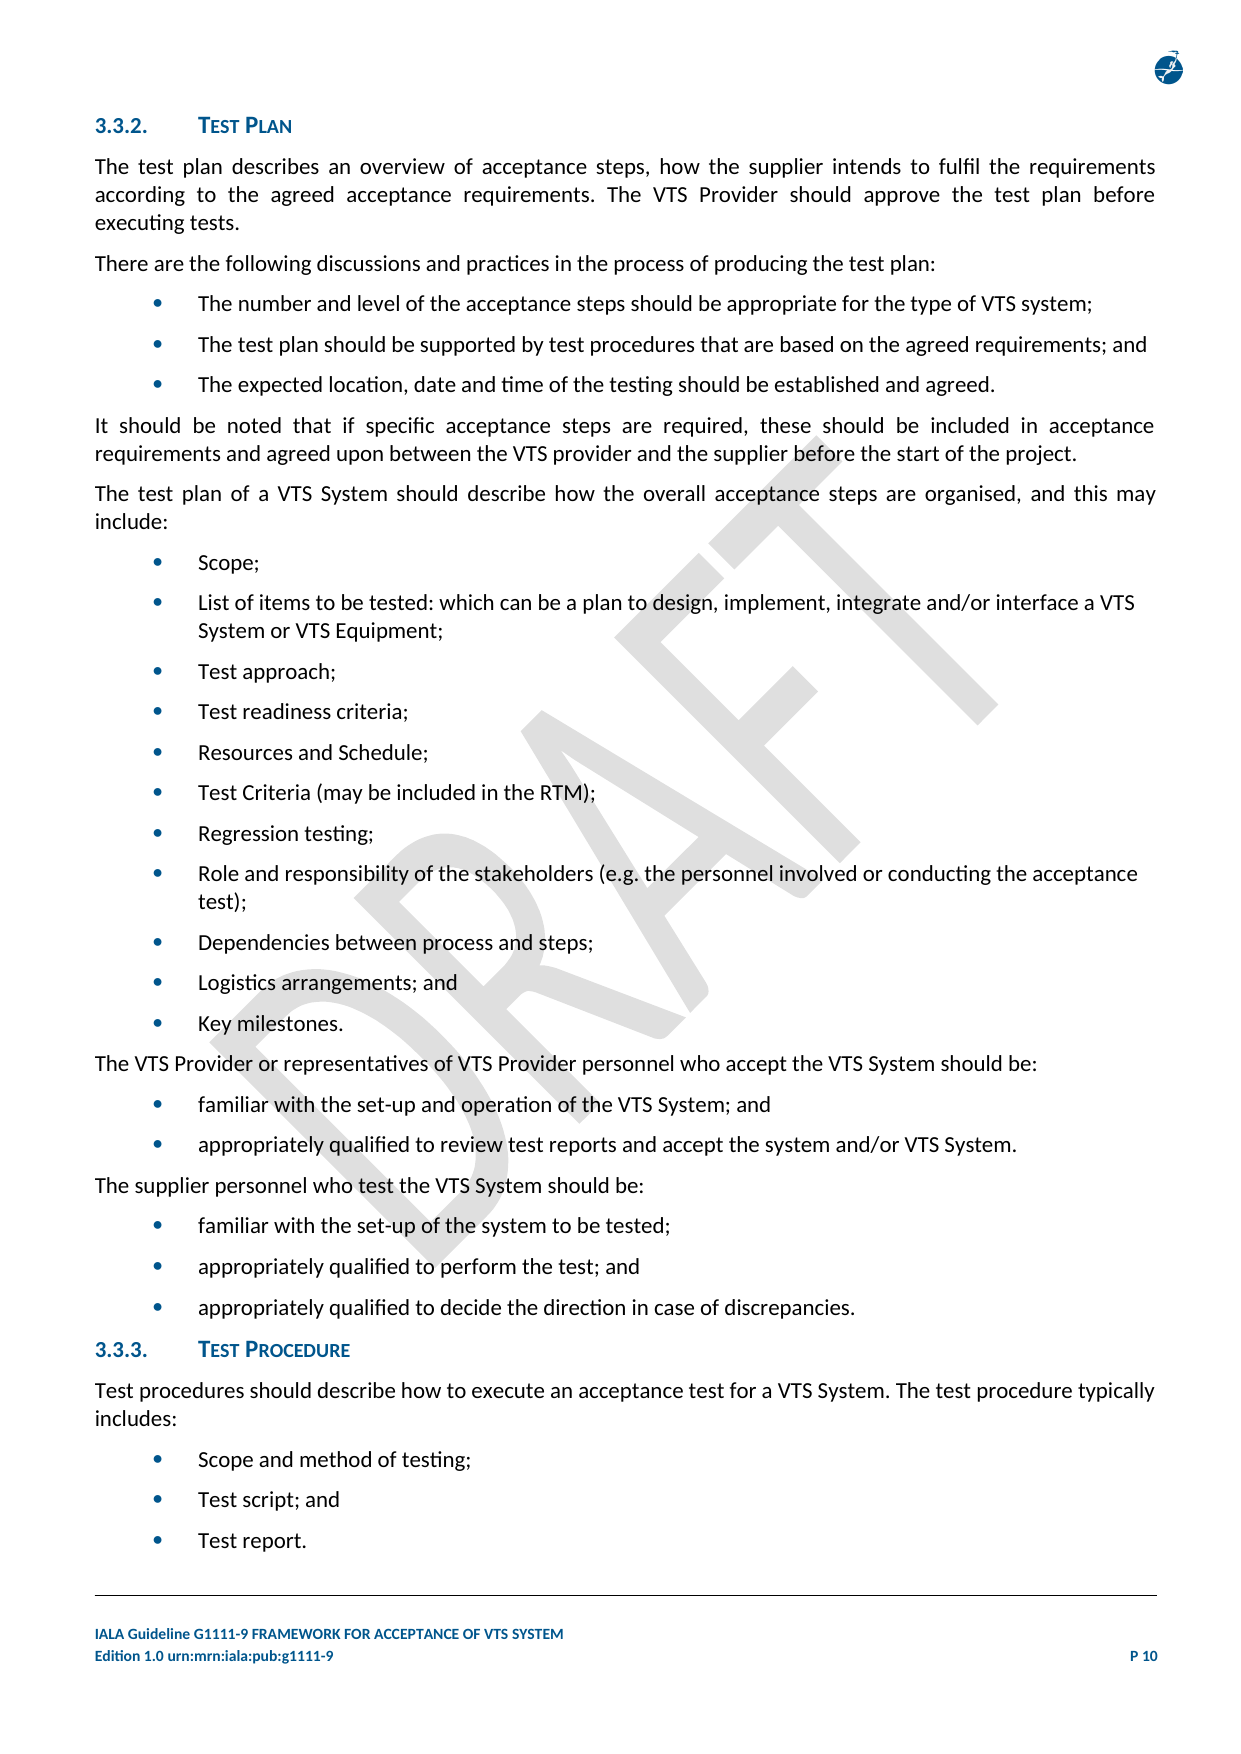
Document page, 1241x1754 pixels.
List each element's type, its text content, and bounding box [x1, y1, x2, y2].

text familiar with the set-up of the system to be tested; [153, 1212, 1157, 1240]
text Logistics arrangements; and [153, 968, 1157, 997]
text appropriately qualified to perform the test; and [153, 1252, 1157, 1280]
text The number and level of the acceptance steps should be appropriate for the type of VTS system; [153, 289, 1157, 317]
text Test report. [153, 1526, 1157, 1554]
text Test readiness criteria; [153, 697, 1157, 725]
picture [1123, 0, 1241, 119]
text Test procedures should describe how to execute an acceptance test for a VTS System. The test procedure typically includes: [94, 1376, 1157, 1432]
text There are the following discussions and practices in the process of producing the test plan: [94, 249, 1157, 277]
text The expected location, date and time of the testing should be established and agreed. [153, 370, 1157, 398]
text Role and responsibility of the stakeholders (e.g. the personnel involved or conducting the acceptance test); [153, 859, 1157, 916]
text The supplier personnel who test the VTS System should be: [94, 1171, 1157, 1199]
text familiar with the set-up and operation of the VTS System; and [153, 1090, 1157, 1118]
text Test Criteria (may be included in the RTM); [153, 778, 1157, 806]
text Dependencies between process and steps; [153, 928, 1157, 956]
text Key milestones. [153, 1009, 1157, 1037]
text The test plan describes an overview of acceptance steps, how the supplier intends to fulfil the requirements according to the agreed acceptance requirements. The VTS Provider should approve the test plan before executing tests. [94, 152, 1157, 236]
text appropriately qualified to review test reports and accept the system and/or VTS System. [153, 1131, 1157, 1159]
text Scope and method of testing; [153, 1445, 1157, 1473]
text Scope; [153, 548, 1157, 576]
text List of items to be tested: which can be a plan to design, implement, integrate and/or interface a VTS System or VTS Equipment; [153, 588, 1157, 644]
text The test plan of a VTS System should describe how the overall acceptance steps are organised, and this may include: [94, 479, 1157, 535]
text The test plan should be supported by test procedures that are based on the agreed requirements; and [153, 330, 1157, 358]
text Regression testing; [153, 819, 1157, 847]
subtitle Test Procedure [94, 1333, 1069, 1364]
subtitle Test Plan [94, 109, 1069, 139]
text Resources and Schedule; [153, 738, 1157, 766]
text It should be noted that if specific acceptance steps are required, these should be included in acceptance requirements and agreed upon between the VTS provider and the supplier before the start of the project. [94, 411, 1157, 467]
text Test script; and [153, 1485, 1157, 1513]
text Test approach; [153, 657, 1157, 685]
text The VTS Provider or representatives of VTS Provider personnel who accept the VTS System should be: [94, 1049, 1157, 1078]
text appropriately qualified to decide the direction in case of discrepancies. [153, 1293, 1157, 1321]
